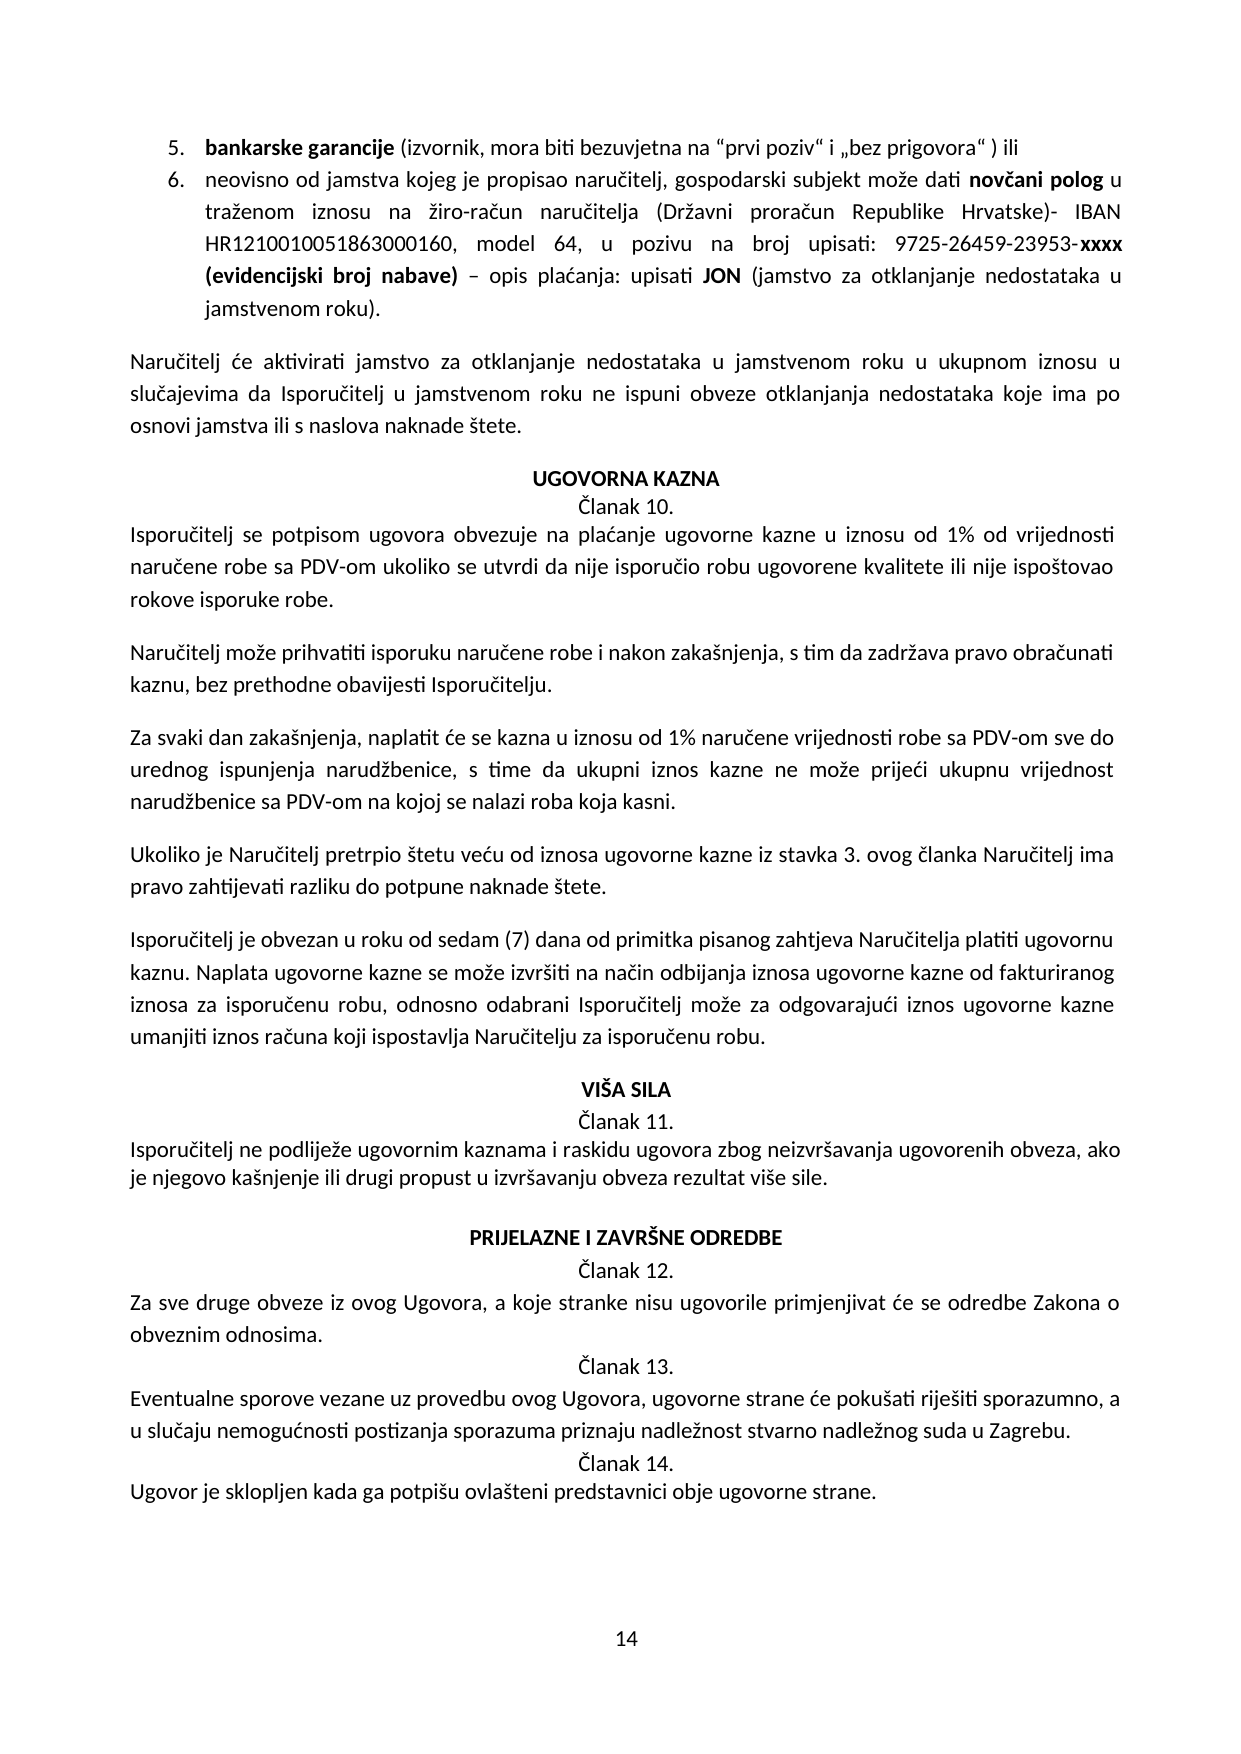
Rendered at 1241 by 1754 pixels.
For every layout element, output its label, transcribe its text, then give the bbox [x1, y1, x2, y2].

text Ugovor je sklopljen kada ga potpišu ovlašteni predstavnici obje ugovorne strane. [130, 1477, 1122, 1505]
text Članak 14. [130, 1449, 1122, 1477]
text Za sve druge obveze iz ovog Ugovora, a koje stranke nisu ugovorile primjenjivat će se odredbe Zakona o obveznim odnosima. [130, 1288, 1122, 1348]
list neovisno od jamstva kojeg je propisao naručitelj, gospodarski subjekt može dati novčani polog u traženom iznosu na žiro-račun naručitelja (Državni proračun Republike Hrvatske)- IBAN HR1210010051863000160, model 64, u pozivu na broj upisati: 9725-26459-23953-xxxx (evidencijski broj nabave) – opis plaćanja: upisati JON (jamstvo za otklanjanje nedostataka u jamstvenom roku). [167, 165, 1122, 322]
text UGOVORNA KAZNA [130, 464, 1122, 492]
text Članak 12. [130, 1256, 1122, 1284]
text Eventualne sporove vezane uz provedbu ovog Ugovora, ugovorne strane će pokušati riješiti sporazumno, a u slučaju nemogućnosti postizanja sporazuma priznaju nadležnost stvarno nadležnog suda u Zagrebu. [130, 1384, 1122, 1445]
text Isporučitelj ne podliježe ugovornim kaznama i raskidu ugovora zbog neizvršavanja ugovorenih obveza, ako je njegovo kašnjenje ili drugi propust u izvršavanju obveza rezultat više sile. [130, 1135, 1122, 1191]
text PRIJELAZNE I ZAVRŠNE ODREDBE [130, 1223, 1122, 1252]
list bankarske garancije (izvornik, mora biti bezuvjetna na “prvi poziv“ i „bez prigovora“ ) ili [167, 133, 1122, 161]
text Ukoliko je Naručitelj pretrpio štetu veću od iznosa ugovorne kazne iz stavka 3. ovog članka Naručitelj ima pravo zahtijevati razliku do potpune naknade štete. [130, 840, 1116, 901]
text Isporučitelj se potpisom ugovora obvezuje na plaćanje ugovorne kazne u iznosu od 1% od vrijednosti naručene robe sa PDV-om ukoliko se utvrdi da nije isporučio robu ugovorene kvalitete ili nije ispoštovao rokove isporuke robe. [130, 520, 1116, 613]
text Naručitelj će aktivirati jamstvo za otklanjanje nedostataka u jamstvenom roku u ukupnom iznosu u slučajevima da Isporučitelj u jamstvenom roku ne ispuni obveze otklanjanja nedostataka koje ima po osnovi jamstva ili s naslova naknade štete. [130, 347, 1122, 439]
text Članak 10. [130, 492, 1122, 520]
text Naručitelj može prihvatiti isporuku naručene robe i nakon zakašnjenja, s tim da zadržava pravo obračunati kaznu, bez prethodne obavijesti Isporučitelju. [130, 638, 1116, 698]
text Članak 13. [130, 1352, 1122, 1380]
text Članak 11. [130, 1107, 1122, 1135]
text Za svaki dan zakašnjenja, naplatit će se kazna u iznosu od 1% naručene vrijednosti robe sa PDV-om sve do urednog ispunjenja narudžbenice, s time da ukupni iznos kazne ne može prijeći ukupnu vrijednost narudžbenice sa PDV-om na kojoj se nalazi roba koja kasni. [130, 723, 1116, 815]
text VIŠA SILA [130, 1075, 1122, 1103]
text Isporučitelj je obvezan u roku od sedam (7) dana od primitka pisanog zahtjeva Naručitelja platiti ugovornu kaznu. Naplata ugovorne kazne se može izvršiti na način odbijanja iznosa ugovorne kazne od fakturiranog iznosa za isporučenu robu, odnosno odabrani Isporučitelj može za odgovarajući iznos ugovorne kazne umanjiti iznos računa koji ispostavlja Naručitelju za isporučenu robu. [130, 926, 1116, 1050]
